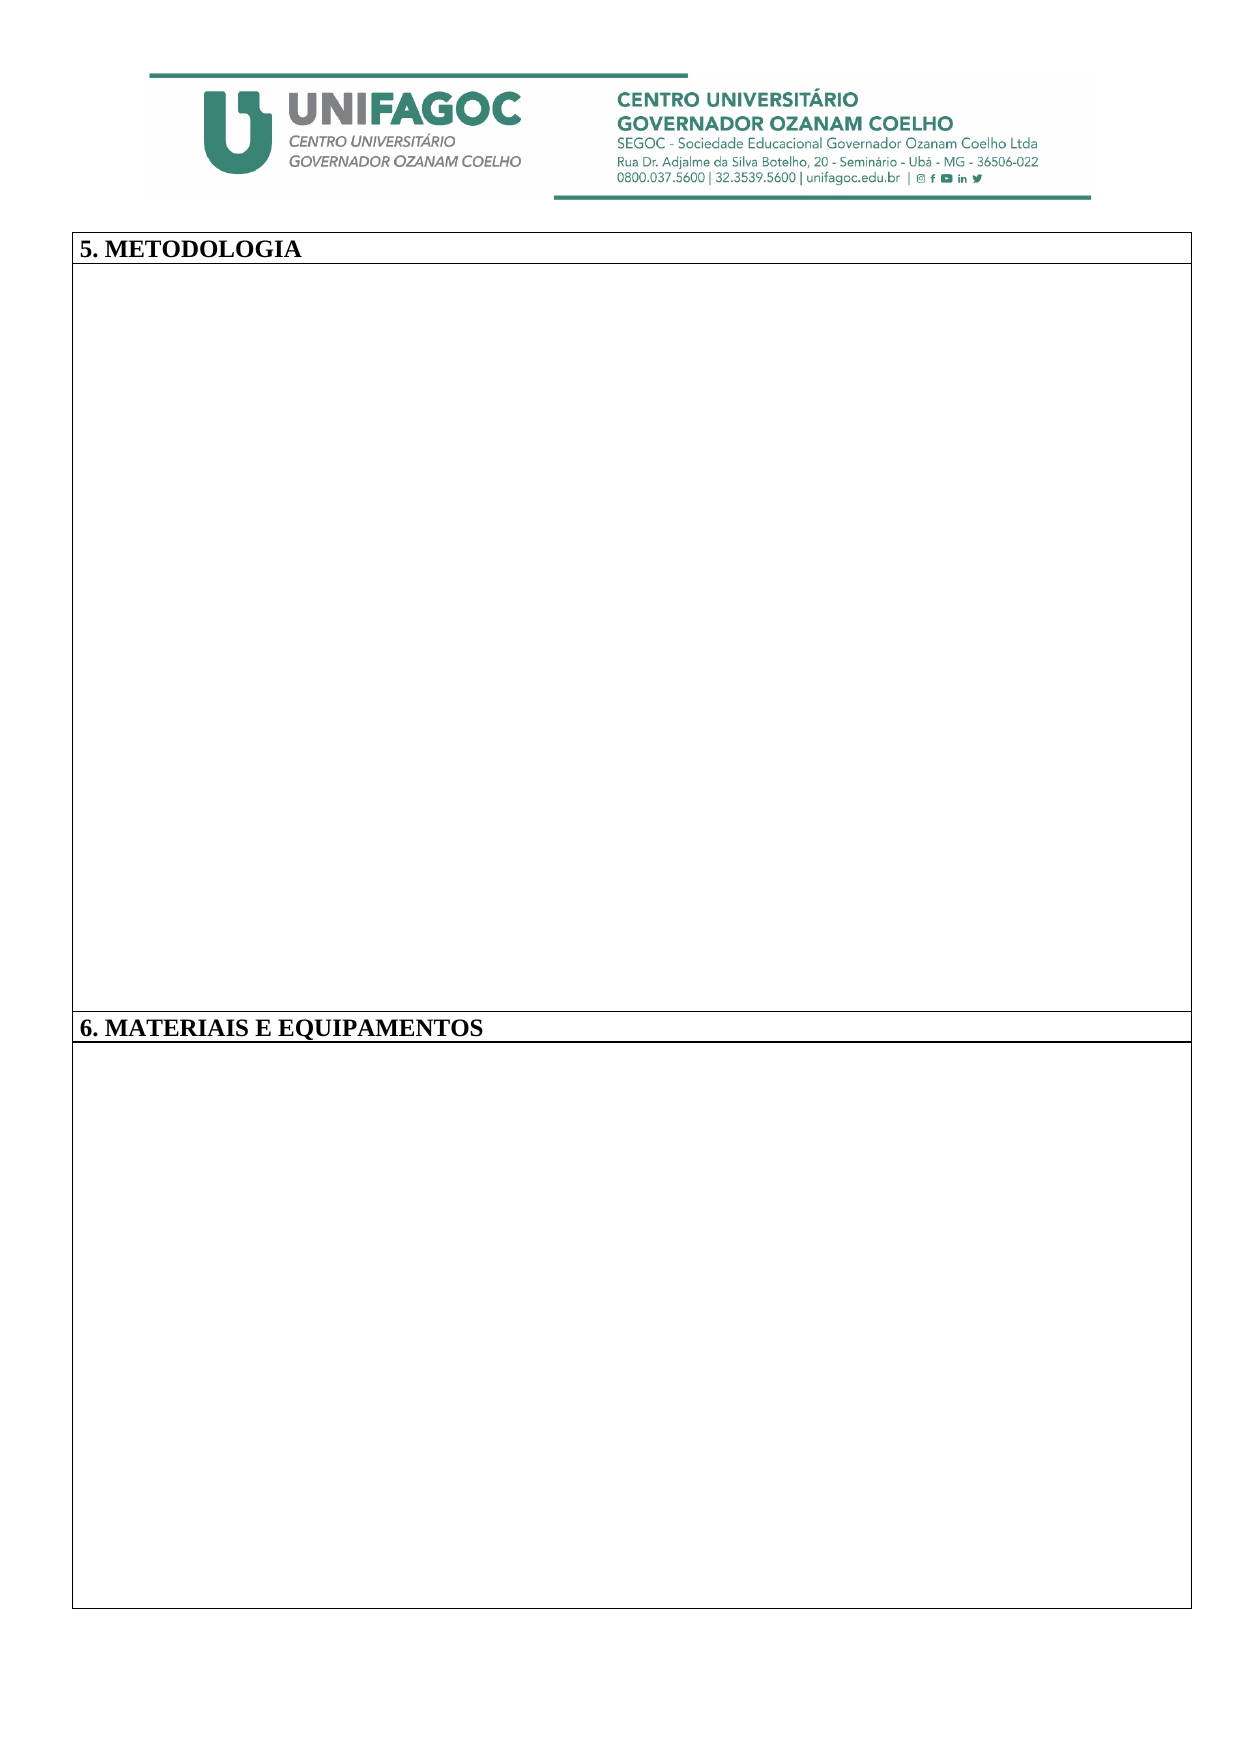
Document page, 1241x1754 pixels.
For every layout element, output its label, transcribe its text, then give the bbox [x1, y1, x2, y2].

table_header 5. METODOLOGIA [73, 233, 1191, 262]
table_cell [73, 1043, 1191, 1608]
picture [149, 73, 1092, 200]
table_cell [73, 264, 1191, 1011]
table_cell 6. MATERIAIS E EQUIPAMENTOS [73, 1012, 1191, 1041]
